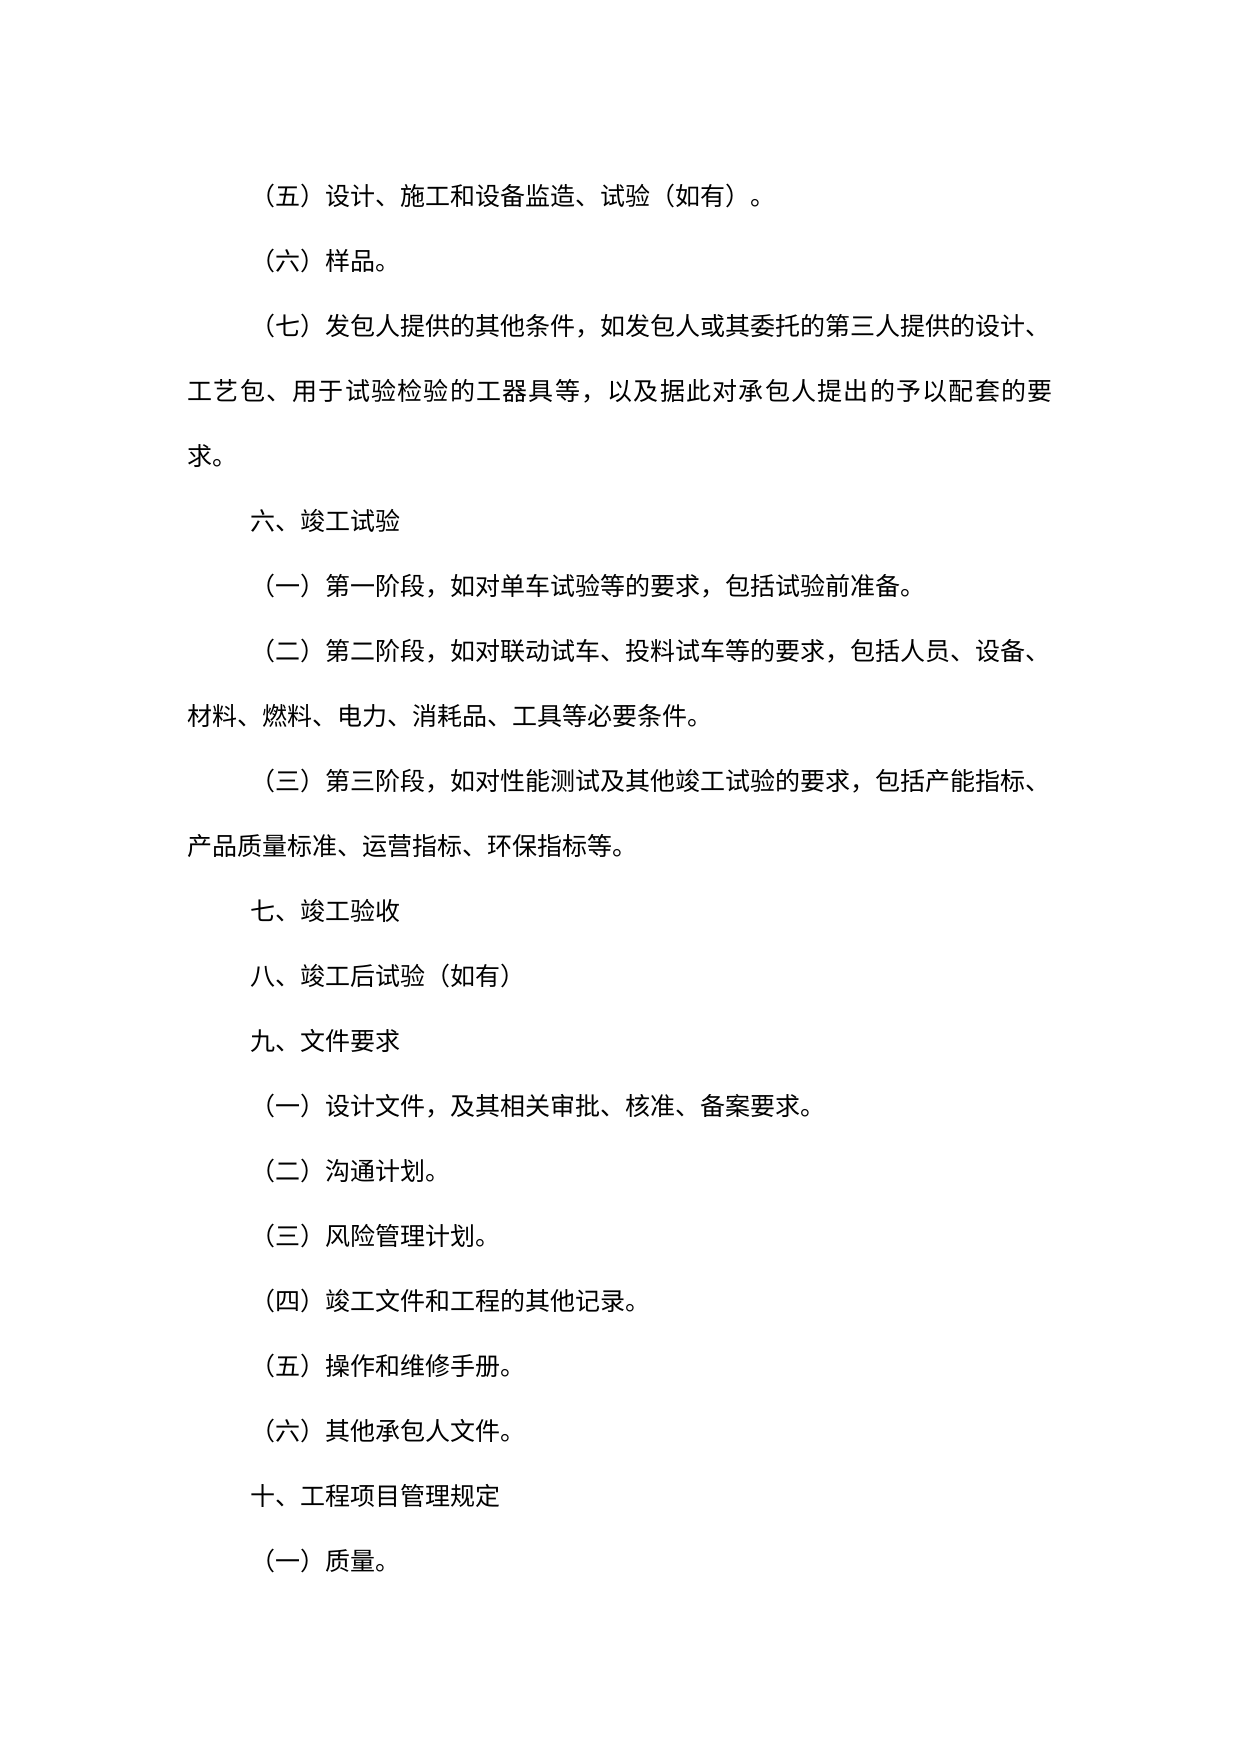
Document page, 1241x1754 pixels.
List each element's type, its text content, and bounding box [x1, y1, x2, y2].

text （四）竣工文件和工程的其他记录。 [187, 1267, 1053, 1332]
text （二）沟通计划。 [187, 1137, 1053, 1202]
text （六）其他承包人文件。 [187, 1397, 1053, 1462]
text 八、竣工后试验（如有） [187, 942, 1053, 1007]
text （五）设计、施工和设备监造、试验（如有）。 [187, 162, 1053, 227]
text （一）质量。 [187, 1527, 1053, 1592]
text （二）第二阶段，如对联动试车、投料试车等的要求，包括人员、设备、材料、燃料、电力、消耗品、工具等必要条件。 [187, 617, 1053, 747]
text 七、竣工验收 [187, 877, 1053, 942]
text （六）样品。 [187, 227, 1053, 292]
text （一）设计文件，及其相关审批、核准、备案要求。 [187, 1072, 1053, 1137]
text （一）第一阶段，如对单车试验等的要求，包括试验前准备。 [187, 552, 1053, 617]
text （三）第三阶段，如对性能测试及其他竣工试验的要求，包括产能指标、产品质量标准、运营指标、环保指标等。 [187, 747, 1053, 877]
text （五）操作和维修手册。 [187, 1332, 1053, 1397]
text （三）风险管理计划。 [187, 1202, 1053, 1267]
text 六、竣工试验 [187, 487, 1053, 552]
text 九、文件要求 [187, 1007, 1053, 1072]
text 十、工程项目管理规定 [187, 1462, 1053, 1527]
text （七）发包人提供的其他条件，如发包人或其委托的第三人提供的设计、工艺包、用于试验检验的工器具等，以及据此对承包人提出的予以配套的要求。 [187, 292, 1053, 487]
